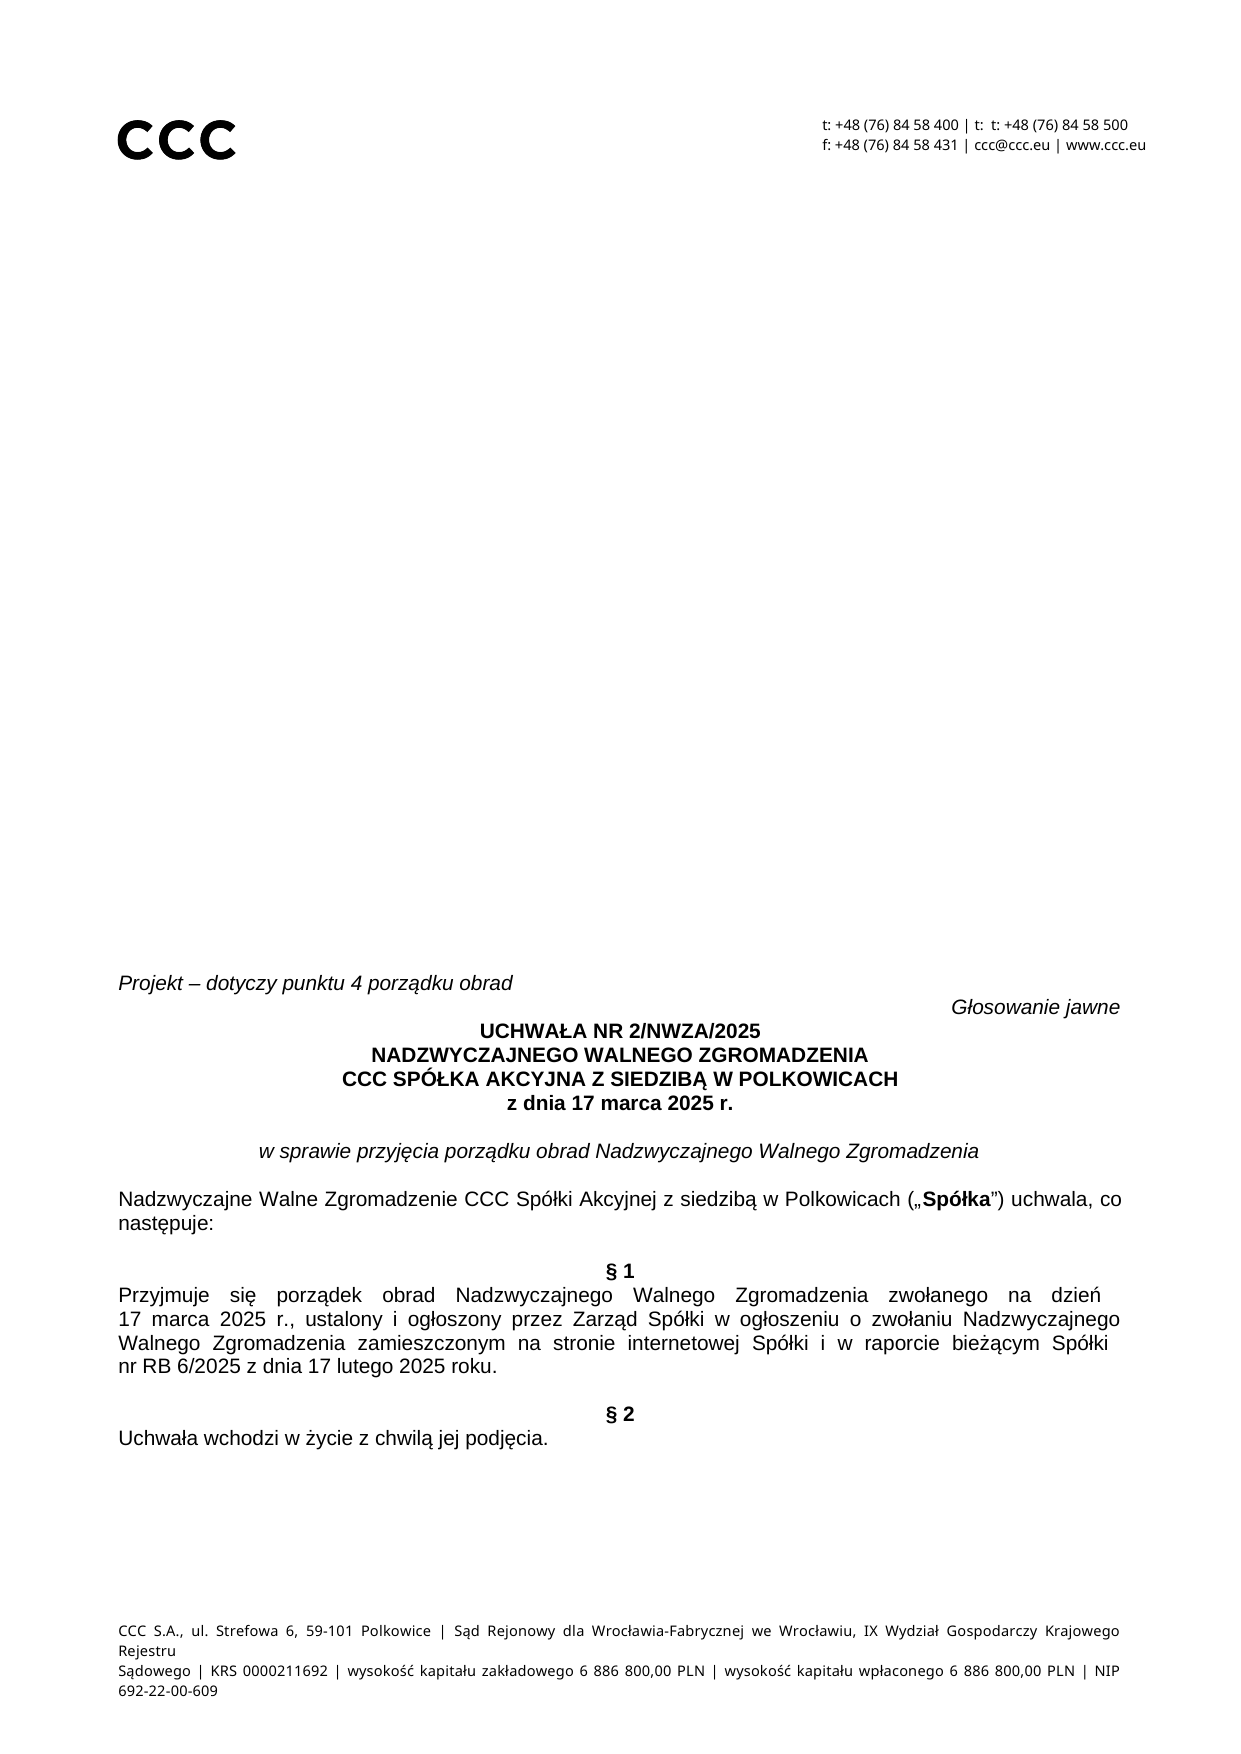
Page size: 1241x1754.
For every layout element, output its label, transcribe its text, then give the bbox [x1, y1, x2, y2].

text Projekt – dotyczy punktu 4 porządku obrad [118, 971, 1122, 995]
text Przyjmuje się porządek obrad Nadzwyczajnego Walnego Zgromadzenia zwołanego na dzień 17 marca 2025 r., ustalony i ogłoszony przez Zarząd Spółki w ogłoszeniu o zwołaniu Nadzwyczajnego Walnego Zgromadzenia zamieszczonym na stronie internetowej Spółki i w raporcie bieżącym Spółki nr RB 6/2025 z dnia 17 lutego 2025 roku. [118, 1282, 1122, 1378]
text w sprawie przyjęcia porządku obrad Nadzwyczajnego Walnego Zgromadzenia [118, 1139, 1122, 1163]
text § 1 [118, 1258, 1122, 1282]
text § 2 [118, 1402, 1122, 1426]
text Nadzwyczajne Walne Zgromadzenie CCC Spółki Akcyjnej z siedzibą w Polkowicach („Spółka”) uchwala, co następuje: [118, 1187, 1122, 1234]
text UCHWAŁA NR 2/NWZA/2025 NADZwyczajnego Walnego Zgromadzenia CCC spółka akcyjna z siedzibą w POLKOWICACH z dnia 17 marca 2025 r. [118, 1019, 1122, 1115]
text Głosowanie jawne [118, 995, 1122, 1019]
picture [0, 2, 1241, 252]
text Uchwała wchodzi w życie z chwilą jej podjęcia. [118, 1426, 1122, 1450]
